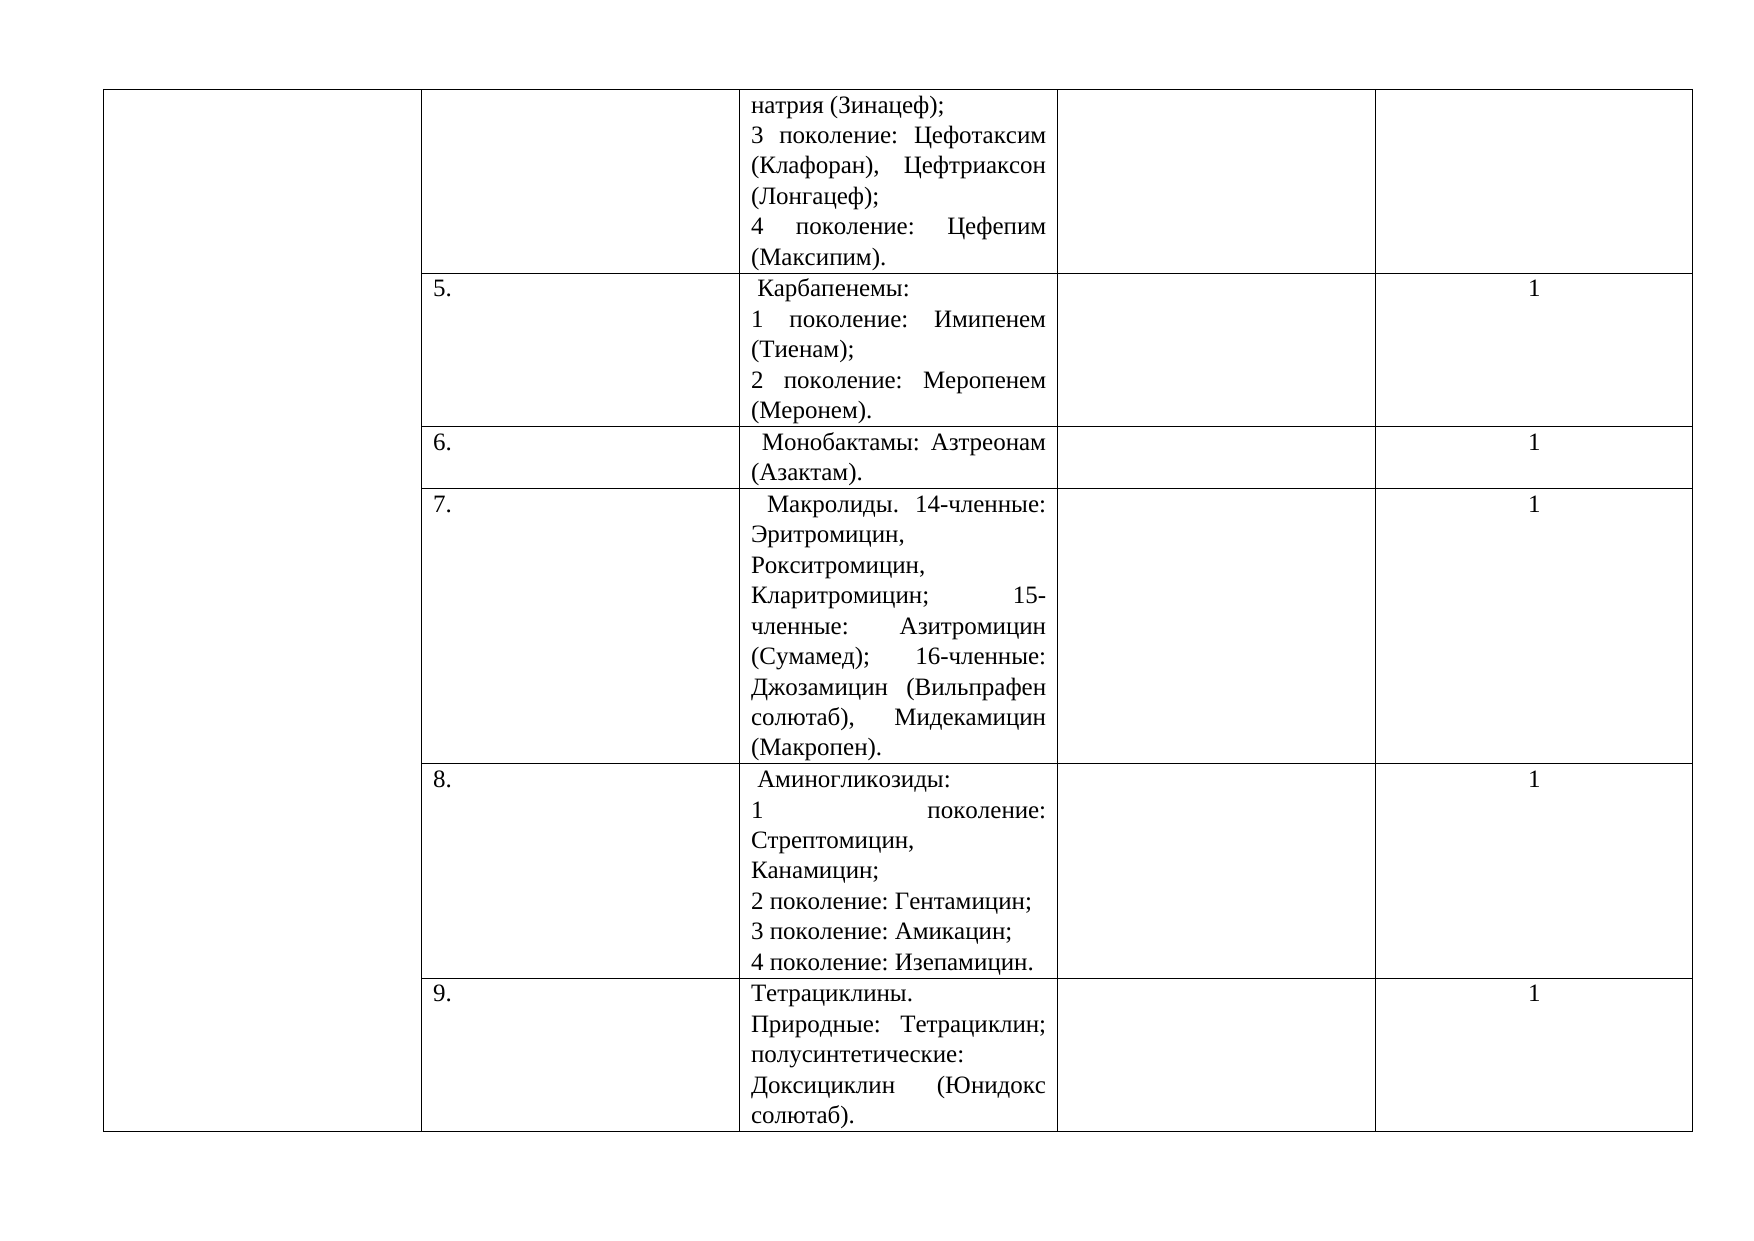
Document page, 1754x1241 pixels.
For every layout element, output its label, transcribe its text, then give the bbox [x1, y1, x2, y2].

table_cell 1 [1376, 90, 1692, 272]
table_cell 6. [422, 427, 739, 488]
table_cell 1 [1376, 764, 1692, 977]
table_cell [1058, 90, 1375, 272]
table_cell 1 [1376, 274, 1692, 426]
table_cell 5. [422, 274, 739, 426]
table_cell 8. [422, 764, 739, 977]
table_cell [1058, 427, 1375, 488]
table_cell [1058, 979, 1375, 1131]
table_cell 9. [422, 979, 739, 1131]
table_cell [1058, 489, 1375, 763]
table_cell Аминогликозиды: 1 поколение: Стрептомицин, Канамицин; 2 поколение: Гентамицин; 3 поколение: Амикацин; 4 поколение: Изепамицин. [740, 764, 1057, 977]
table_cell 1 [1376, 489, 1692, 763]
table_cell [1058, 274, 1375, 426]
table_cell Тетрациклины. Природные: Тетрациклин; полусинтетические: Доксициклин (Юнидокс солютаб). [740, 979, 1057, 1131]
table_cell [1058, 764, 1375, 977]
table_cell 1 [1376, 427, 1692, 488]
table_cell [740, 90, 1057, 272]
table_cell 4. [422, 90, 739, 272]
table_cell Монобактамы: Азтреонам (Азактам). [740, 427, 1057, 488]
table_cell 1 [1376, 979, 1692, 1131]
table_cell 7. [422, 489, 739, 763]
table_cell Карбапенемы: 1 поколение: Имипенем (Тиенам); 2 поколение: Меропенем (Меронем). [740, 274, 1057, 426]
table_cell Макролиды. 14-членные: Эритромицин, Рокситромицин, Кларитромицин; 15-членные: Азитромицин (Сумамед); 16-членные: Джозамицин (Вильпрафен солютаб), Мидекамицин (Макропен). [740, 489, 1057, 763]
